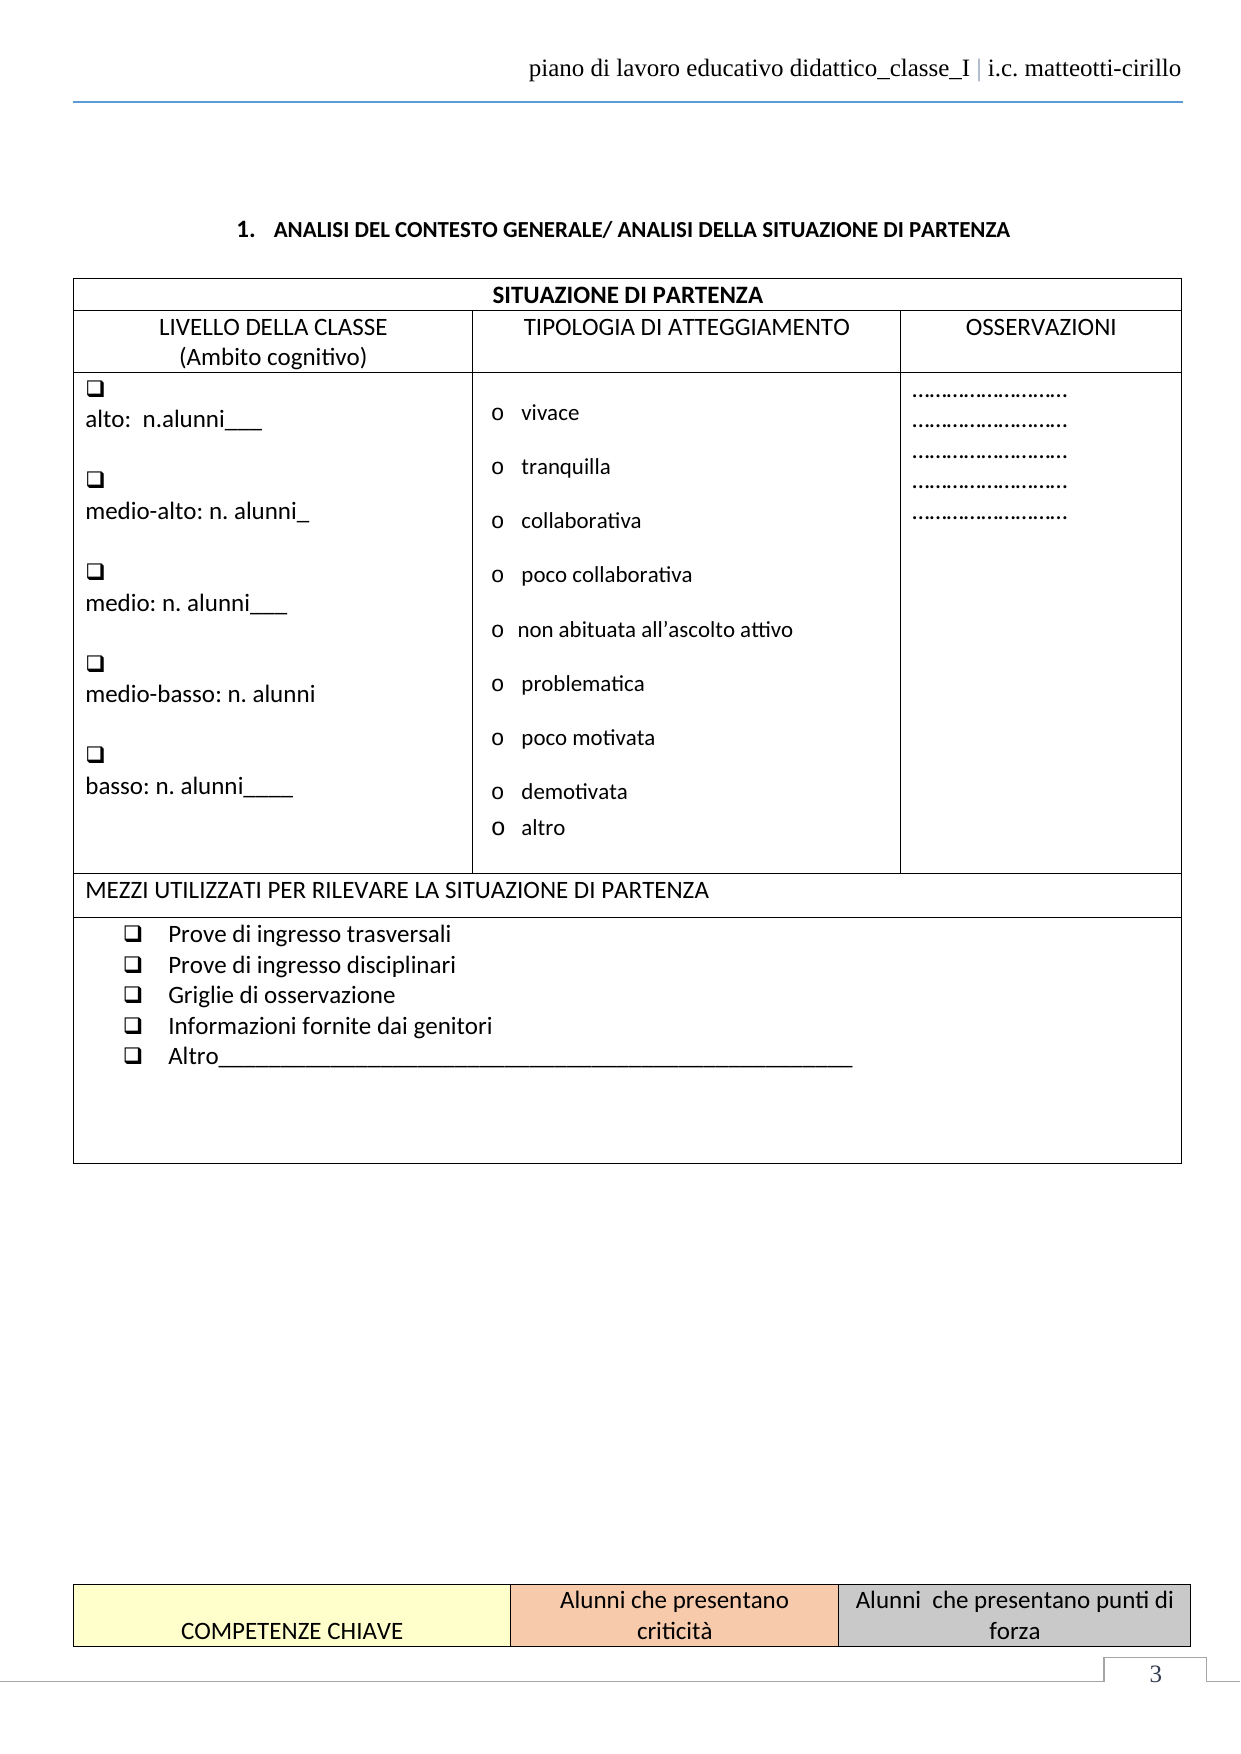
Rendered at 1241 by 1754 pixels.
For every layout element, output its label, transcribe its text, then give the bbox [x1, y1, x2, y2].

list ANALISI DEL CONTESTO GENERALE/ ANALISI DELLA SITUAZIONE DI PARTENZA [66, 213, 1181, 243]
table_cell ……………………… ……………………… ……………………… ……………………… ……………………… [901, 373, 1181, 873]
table_header COMPETENZE CHIAVE [74, 1585, 510, 1646]
table_cell MEZZI UTILIZZATI PER RILEVARE LA SITUAZIONE DI PARTENZA [74, 874, 1181, 917]
table_header Alunni che presentano punti di forza [839, 1585, 1190, 1646]
table_cell alto: n.alunni___ medio-alto: n. alunni_ medio: n. alunni___ medio-basso: n. alunni basso: n. alunni____ [74, 373, 472, 873]
table_cell LIVELLO DELLA CLASSE (Ambito cognitivo) [74, 311, 472, 372]
table_cell Prove di ingresso trasversali Prove di ingresso disciplinari Griglie di osservazione Informazioni fornite dai genitori Altro___________________________________________________ [74, 918, 1181, 1162]
table_cell OSSERVAZIONI [901, 311, 1181, 372]
table_cell TIPOLOGIA DI ATTEGGIAMENTO [473, 311, 900, 372]
table_header Alunni che presentano criticità [511, 1585, 838, 1646]
table_cell vivace tranquilla collaborativa poco collaborativa non abituata all’ascolto attivo problematica poco motivata demotivata altro [473, 373, 900, 873]
table_header SITUAZIONE DI PARTENZA [74, 279, 1181, 310]
